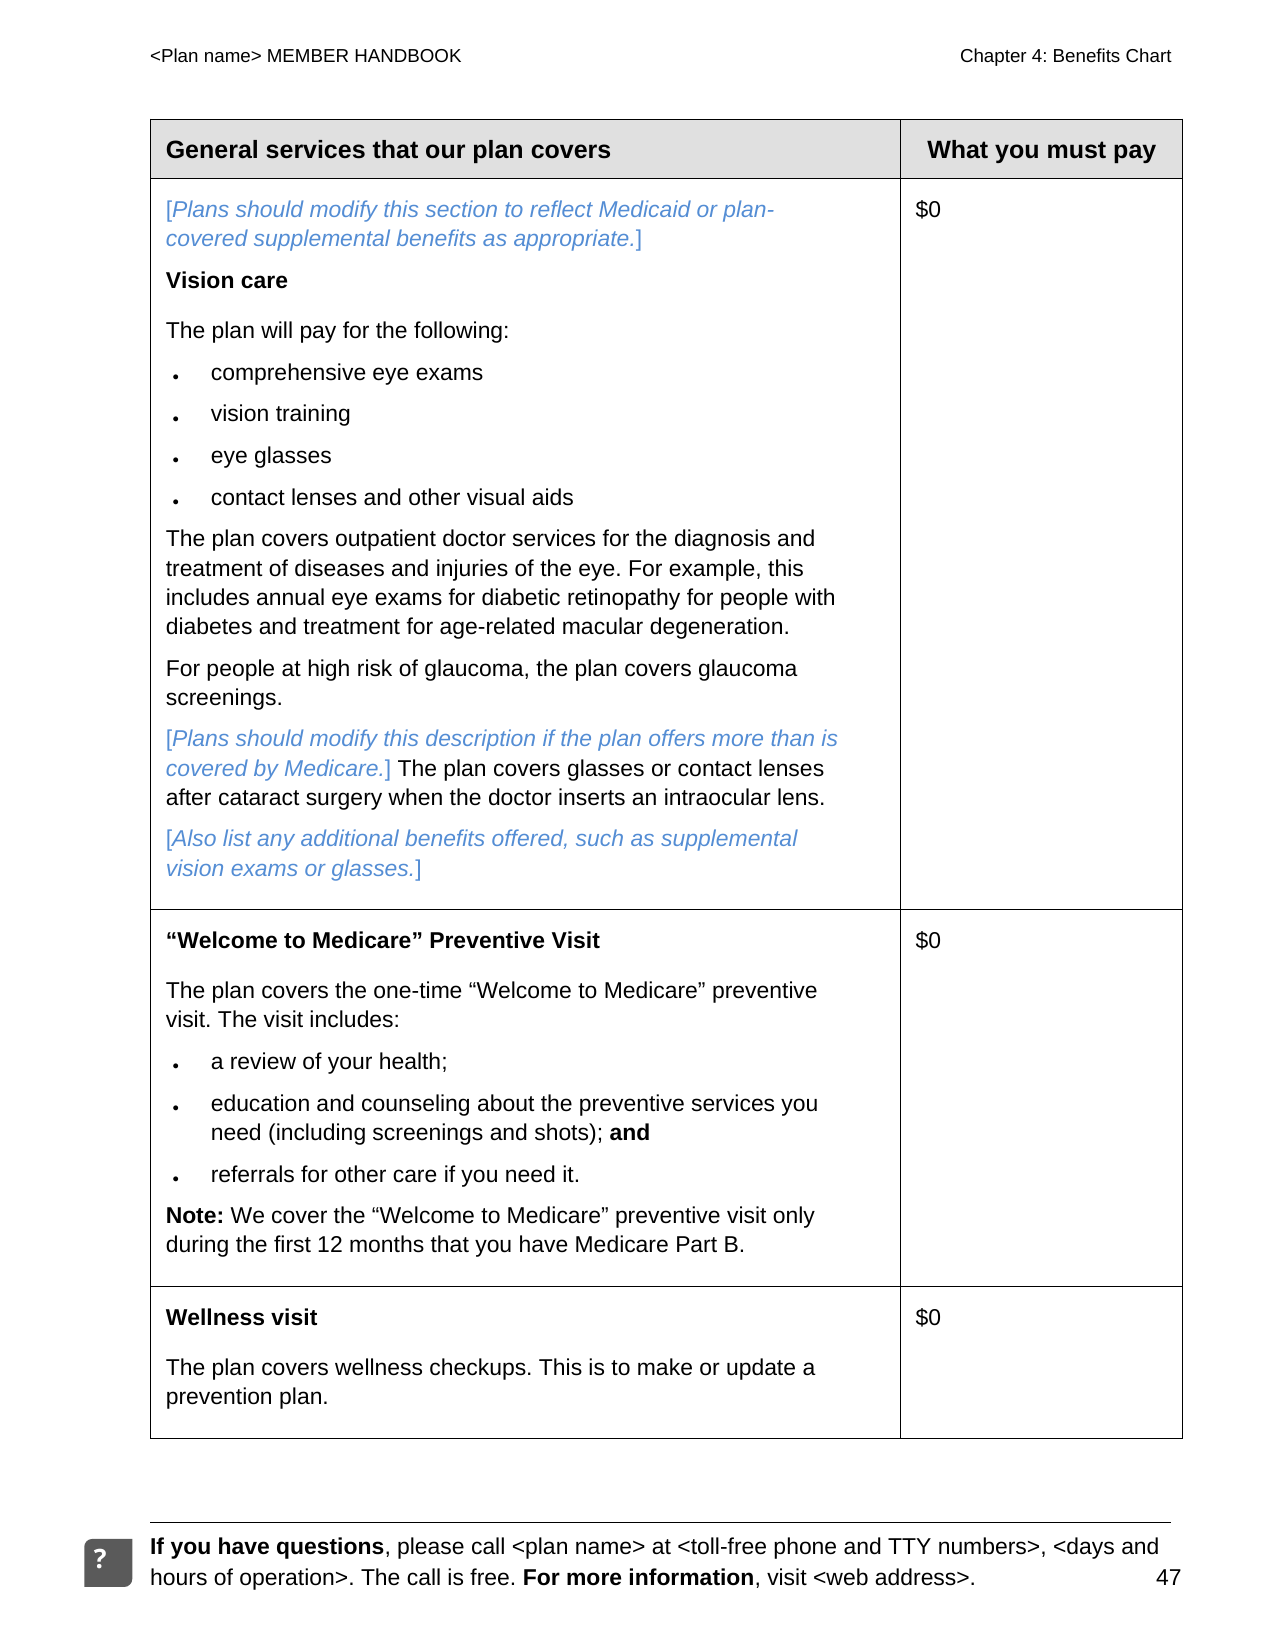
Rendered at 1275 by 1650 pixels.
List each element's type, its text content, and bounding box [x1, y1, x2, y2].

table_cell $0 [901, 179, 1182, 909]
table_header What you must pay [901, 120, 1182, 178]
table_cell “Welcome to Medicare” Preventive Visit The plan covers the one-time “Welcome to Medicare” preventive visit. The visit includes: a review of your health; education and counseling about the preventive services you need (including screenings and shots); and referrals for other care if you need it. Note: We cover the “Welcome to Medicare” preventive visit only during the first 12 months that you have Medicare Part B. [151, 910, 900, 1286]
table_cell $0 [901, 1287, 1182, 1438]
table_cell Wellness visit The plan covers wellness checkups. This is to make or update a prevention plan. [151, 1287, 900, 1438]
table_cell $0 [901, 910, 1182, 1286]
table_header General services that our plan covers [151, 120, 900, 178]
table_cell [Plans should modify this section to reflect Medicaid or plan-covered supplemental benefits as appropriate.] Vision care The plan will pay for the following: comprehensive eye exams vision training eye glasses contact lenses and other visual aids The plan covers outpatient doctor services for the diagnosis and treatment of diseases and injuries of the eye. For example, this includes annual eye exams for diabetic retinopathy for people with diabetes and treatment for age-related macular degeneration. For people at high risk of glaucoma, the plan covers glaucoma screenings. [Plans should modify this description if the plan offers more than is covered by Medicare.] The plan covers glasses or contact lenses after cataract surgery when the doctor inserts an intraocular lens. [Also list any additional benefits offered, such as supplemental vision exams or glasses.] [151, 179, 900, 909]
